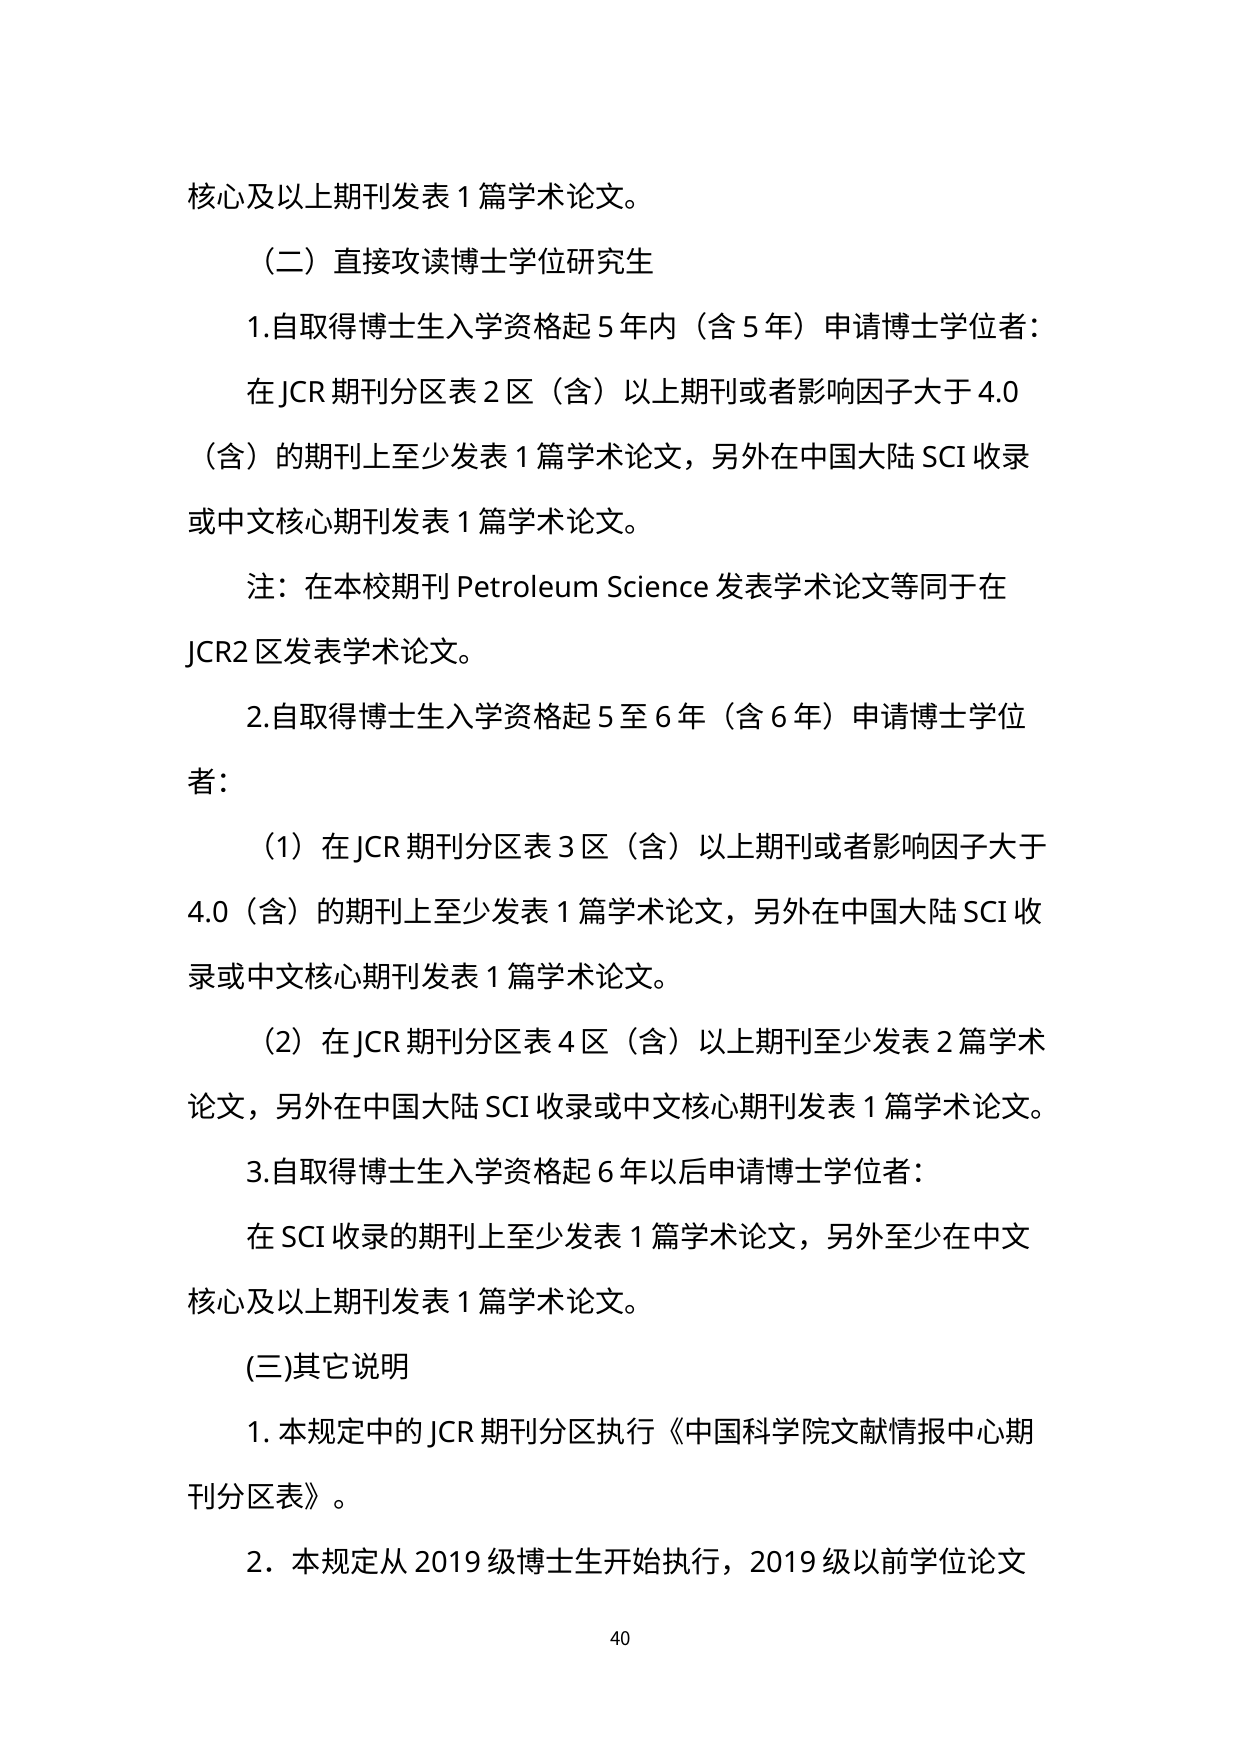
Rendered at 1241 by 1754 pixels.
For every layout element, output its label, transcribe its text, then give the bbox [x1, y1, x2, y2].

text 注：在本校期刊Petroleum Science发表学术论文等同于在JCR2区发表学术论文。 [187, 552, 1053, 682]
text （二）直接攻读博士学位研究生 [187, 227, 1053, 292]
text （1）在JCR期刊分区表3区（含）以上期刊或者影响因子大于4.0（含）的期刊上至少发表1篇学术论文，另外在中国大陆SCI收录或中文核心期刊发表1篇学术论文。 [187, 812, 1053, 1007]
text 1. 本规定中的JCR期刊分区执行《中国科学院文献情报中心期刊分区表》。 [187, 1397, 1053, 1527]
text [187, 1527, 1053, 1592]
text 1.自取得博士生入学资格起5年内（含5年）申请博士学位者： [187, 292, 1053, 357]
text 在SCI收录的期刊上至少发表1篇学术论文，另外至少在中文核心及以上期刊发表1篇学术论文。 [187, 1202, 1053, 1332]
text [187, 162, 1053, 227]
text 2.自取得博士生入学资格起5至6年（含6年）申请博士学位者： [187, 682, 1053, 812]
text 在JCR期刊分区表2区（含）以上期刊或者影响因子大于4.0（含）的期刊上至少发表1篇学术论文，另外在中国大陆SCI收录或中文核心期刊发表1篇学术论文。 [187, 357, 1053, 552]
text 3.自取得博士生入学资格起6年以后申请博士学位者： [187, 1137, 1053, 1202]
text (三)其它说明 [187, 1332, 1053, 1397]
text （2）在JCR期刊分区表4区（含）以上期刊至少发表2篇学术论文，另外在中国大陆SCI收录或中文核心期刊发表1篇学术论文。 [187, 1007, 1053, 1137]
